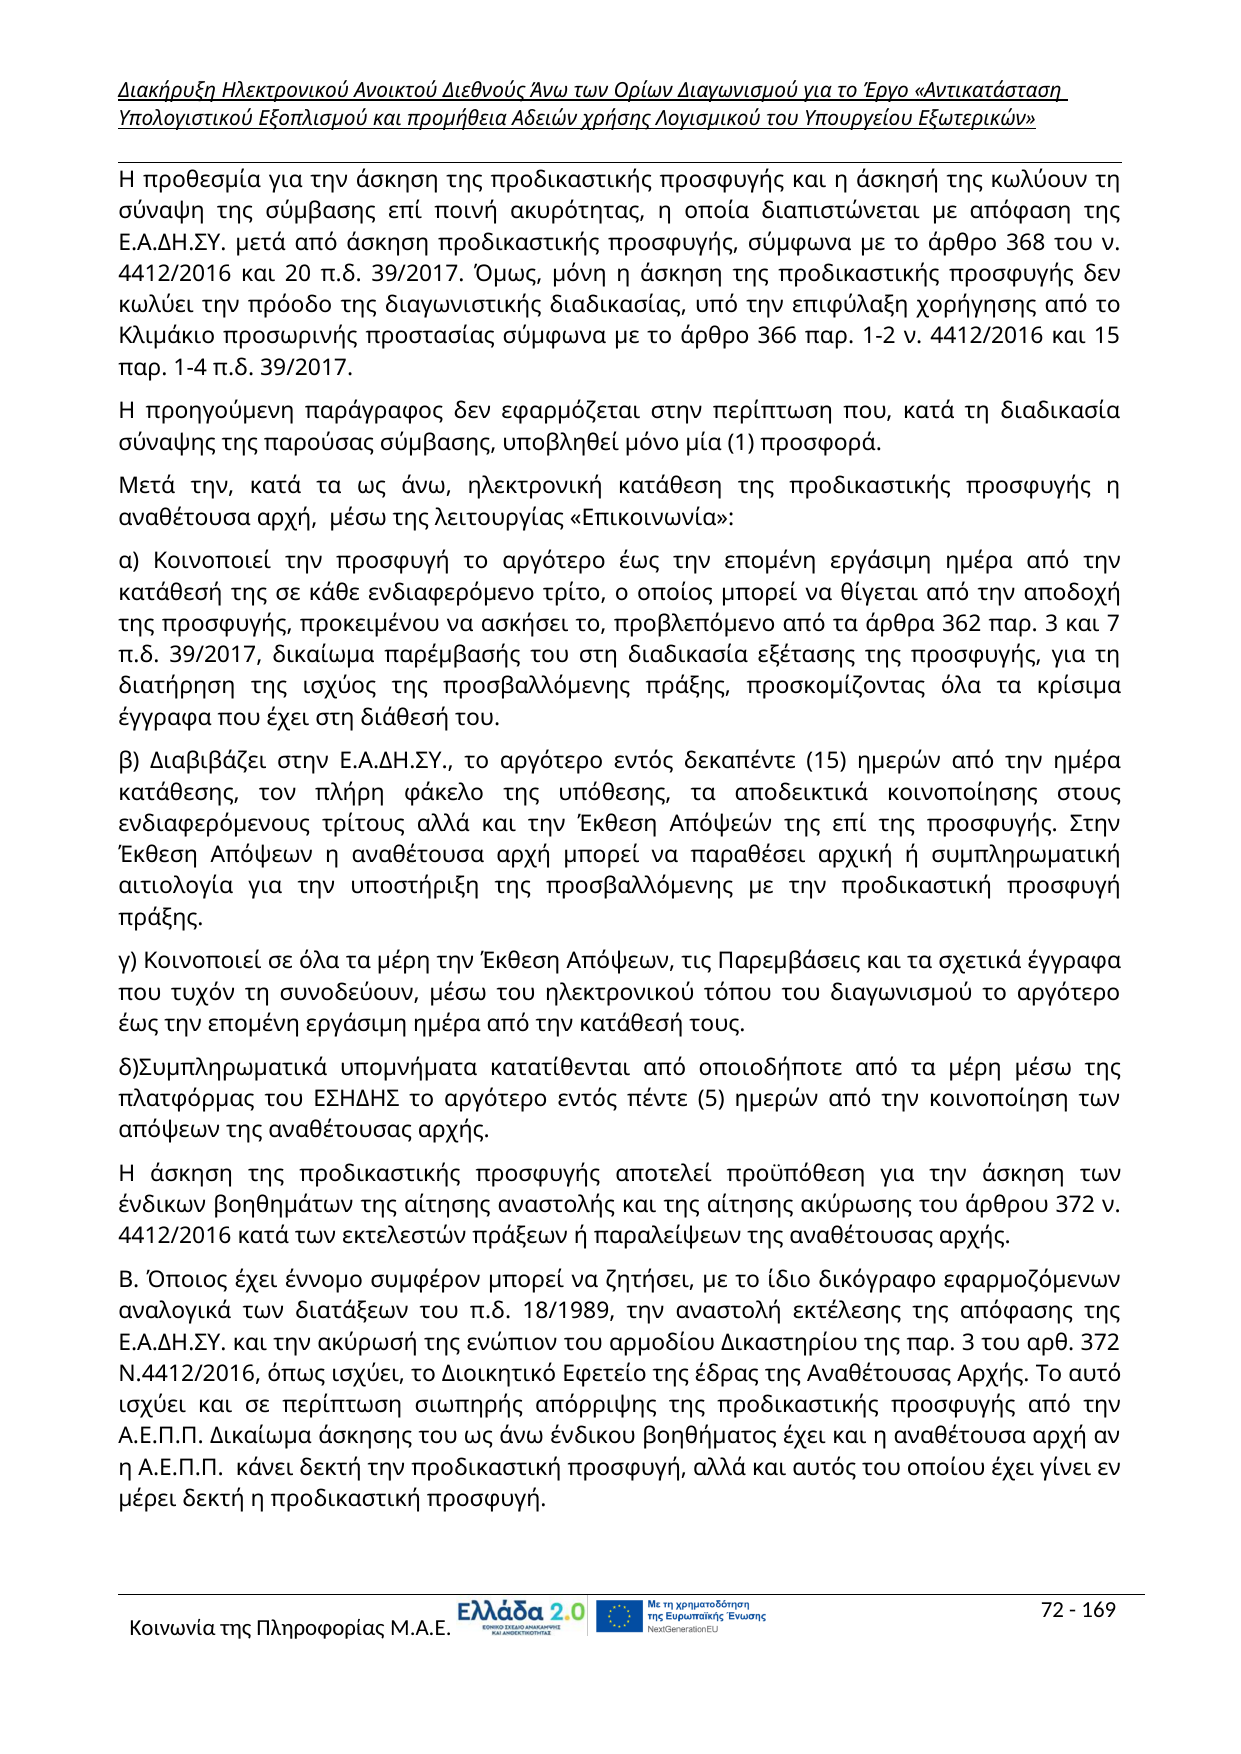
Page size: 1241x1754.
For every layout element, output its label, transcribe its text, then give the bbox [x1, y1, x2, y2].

text Μετά την, κατά τα ως άνω, ηλεκτρονική κατάθεση της προδικαστικής προσφυγής η αναθέτουσα αρχή, μέσω της λειτουργίας «Επικοινωνία»: [118, 469, 1122, 532]
text Β. Όποιος έχει έννομο συμφέρον μπορεί να ζητήσει, με το ίδιο δικόγραφο εφαρμοζόμενων αναλογικά των διατάξεων του π.δ. 18/1989, την αναστολή εκτέλεσης της απόφασης της Ε.Α.ΔΗ.ΣΥ. και την ακύρωσή της ενώπιον του αρμοδίου Δικαστηρίου της παρ. 3 του αρθ. 372 Ν.4412/2016, όπως ισχύει, το Διοικητικό Εφετείο της έδρας της Αναθέτουσας Αρχής. Το αυτό ισχύει και σε περίπτωση σιωπηρής απόρριψης της προδικαστικής προσφυγής από την Α.Ε.Π.Π. Δικαίωμα άσκησης του ως άνω ένδικου βοηθήματος έχει και η αναθέτουσα αρχή αν η Α.Ε.Π.Π. κάνει δεκτή την προδικαστική προσφυγή, αλλά και αυτός του οποίου έχει γίνει εν μέρει δεκτή η προδικαστική προσφυγή. [118, 1263, 1122, 1513]
picture [456, 1595, 770, 1636]
text Η προθεσμία για την άσκηση της προδικαστικής προσφυγής και η άσκησή της κωλύουν τη σύναψη της σύμβασης επί ποινή ακυρότητας, η οποία διαπιστώνεται με απόφαση της Ε.Α.ΔΗ.ΣΥ. μετά από άσκηση προδικαστικής προσφυγής, σύμφωνα με το άρθρο 368 του ν. 4412/2016 και 20 π.δ. 39/2017. Όμως, μόνη η άσκηση της προδικαστικής προσφυγής δεν κωλύει την πρόοδο της διαγωνιστικής διαδικασίας, υπό την επιφύλαξη χορήγησης από το Κλιμάκιο προσωρινής προστασίας σύμφωνα με το άρθρο 366 παρ. 1-2 ν. 4412/2016 και 15 παρ. 1-4 π.δ. 39/2017. [118, 163, 1122, 382]
text δ)Συμπληρωματικά υπομνήματα κατατίθενται από οποιοδήποτε από τα μέρη μέσω της πλατφόρμας του ΕΣΗΔΗΣ το αργότερο εντός πέντε (5) ημερών από την κοινοποίηση των απόψεων της αναθέτουσας αρχής. [118, 1051, 1122, 1144]
text Η προηγούμενη παράγραφος δεν εφαρμόζεται στην περίπτωση που, κατά τη διαδικασία σύναψης της παρούσας σύμβασης, υποβληθεί μόνο μία (1) προσφορά. [118, 394, 1122, 457]
text Η άσκηση της προδικαστικής προσφυγής αποτελεί προϋπόθεση για την άσκηση των ένδικων βοηθημάτων της αίτησης αναστολής και της αίτησης ακύρωσης του άρθρου 372 ν. 4412/2016 κατά των εκτελεστών πράξεων ή παραλείψεων της αναθέτουσας αρχής. [118, 1157, 1122, 1251]
text γ) Κοινοποιεί σε όλα τα μέρη την Έκθεση Απόψεων, τις Παρεμβάσεις και τα σχετικά έγγραφα που τυχόν τη συνοδεύουν, μέσω του ηλεκτρονικού τόπου του διαγωνισμού το αργότερο έως την επομένη εργάσιμη ημέρα από την κατάθεσή τους. [118, 944, 1122, 1038]
text α) Κοινοποιεί την προσφυγή το αργότερο έως την επομένη εργάσιμη ημέρα από την κατάθεσή της σε κάθε ενδιαφερόμενο τρίτο, ο οποίος μπορεί να θίγεται από την αποδοχή της προσφυγής, προκειμένου να ασκήσει το, προβλεπόμενο από τα άρθρα 362 παρ. 3 και 7 π.δ. 39/2017, δικαίωμα παρέμβασής του στη διαδικασία εξέτασης της προσφυγής, για τη διατήρηση της ισχύος της προσβαλλόμενης πράξης, προσκομίζοντας όλα τα κρίσιμα έγγραφα που έχει στη διάθεσή του. [118, 544, 1122, 732]
text β) Διαβιβάζει στην Ε.Α.ΔΗ.ΣΥ., το αργότερο εντός δεκαπέντε (15) ημερών από την ημέρα κατάθεσης, τον πλήρη φάκελο της υπόθεσης, τα αποδεικτικά κοινοποίησης στους ενδιαφερόμενους τρίτους αλλά και την Έκθεση Απόψεών της επί της προσφυγής. Στην Έκθεση Απόψεων η αναθέτουσα αρχή μπορεί να παραθέσει αρχική ή συμπληρωματική αιτιολογία για την υποστήριξη της προσβαλλόμενης με την προδικαστική προσφυγή πράξης. [118, 744, 1122, 932]
